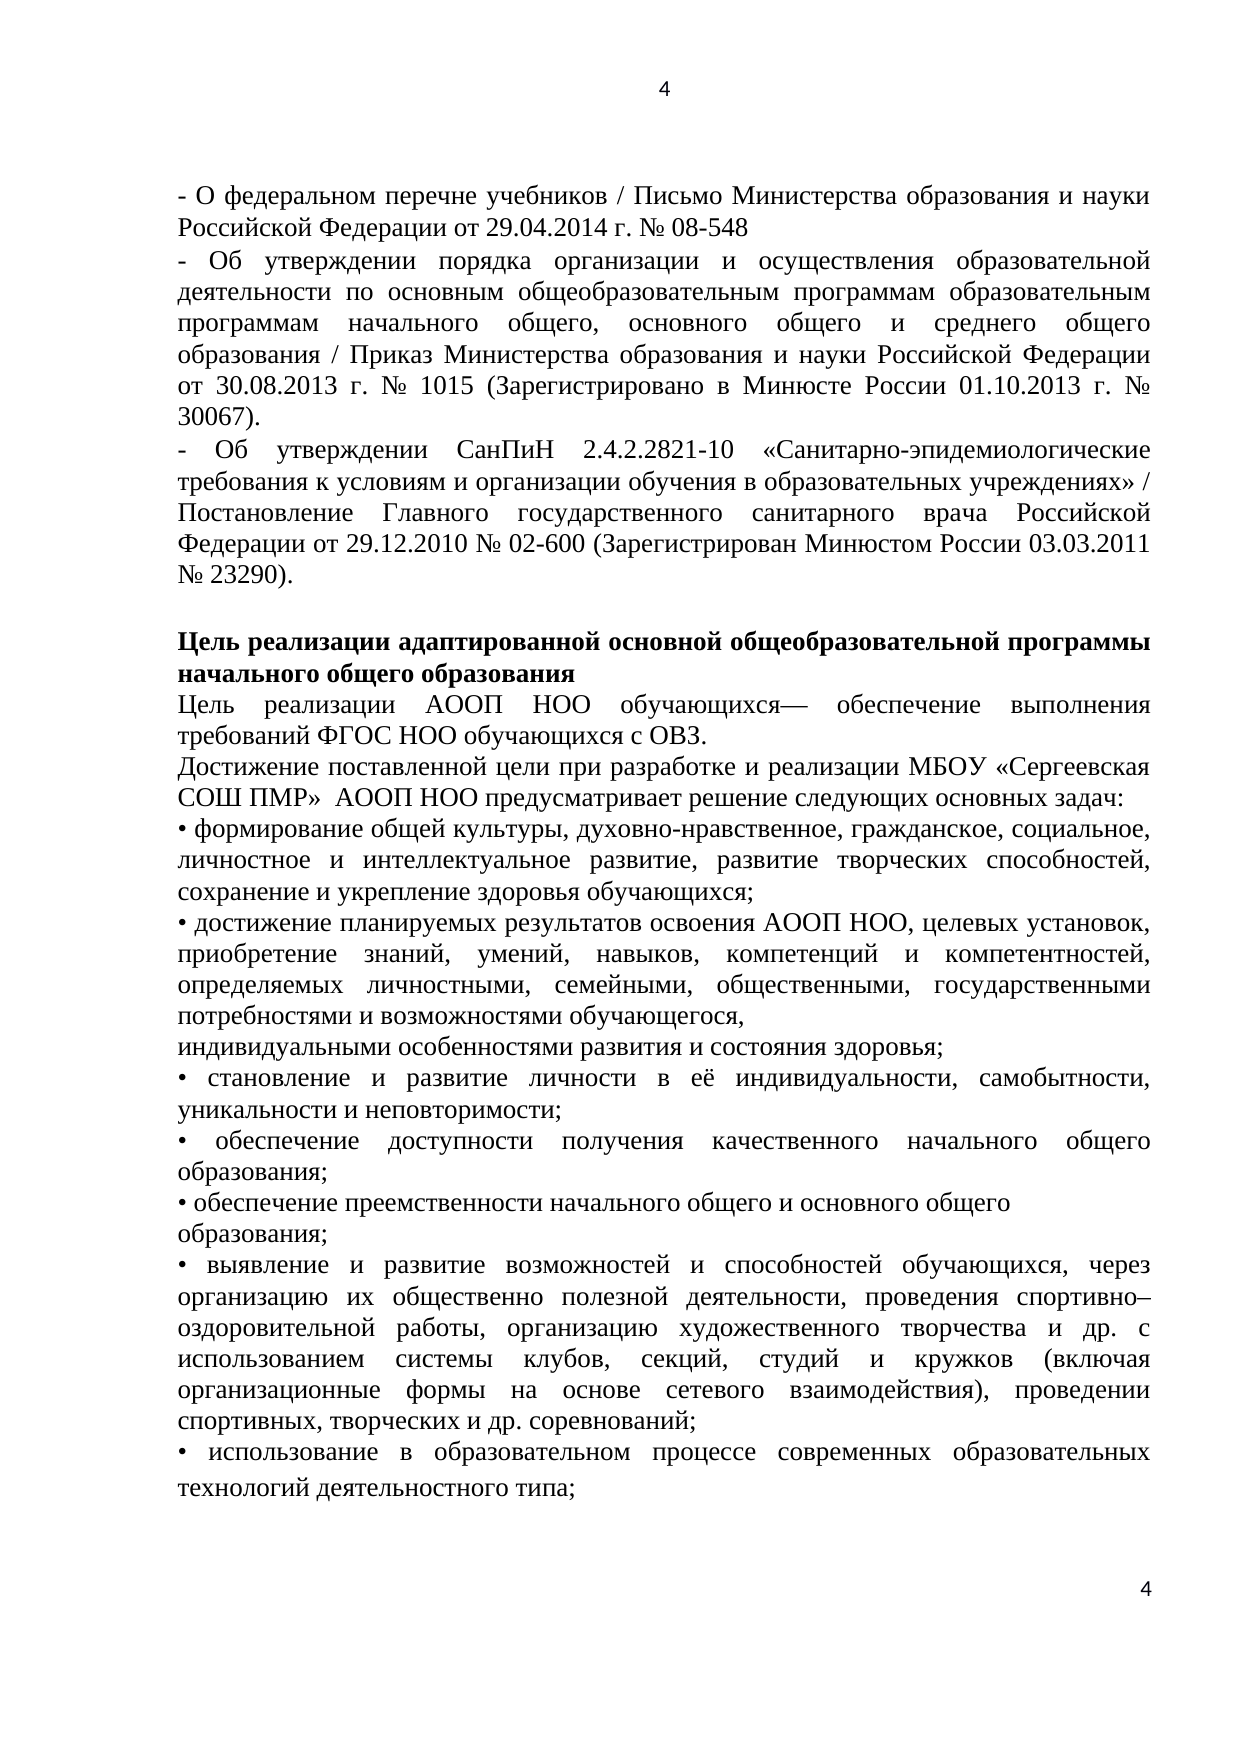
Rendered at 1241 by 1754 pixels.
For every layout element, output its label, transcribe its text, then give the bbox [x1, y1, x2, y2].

text - Об утверждении СанПиН 2.4.2.2821-10 «Санитарно-эпидемиологические требования к условиям и организации обучения в образовательных учреждениях» / Постановление Главного государственного санитарного врача Российской Федерации от 29.12.2010 № 02-600 (Зарегистрирован Минюстом России 03.03.2011 № 23290). [177, 434, 1152, 589]
text Достижение поставленной цели при разработке и реализации МБОУ «Сергеевская СОШ ПМР» АООП НОО предусматривает решение следующих основных задач: [177, 750, 1152, 812]
text • обеспечение преемственности начального общего и основного общего [177, 1186, 1152, 1217]
text образования; [177, 1217, 1152, 1248]
text - Об утверждении порядка организации и осуществления образовательной деятельности по основным общеобразовательным программам образовательным программам начального общего, основного общего и среднего общего образования / Приказ Министерства образования и науки Российской Федерации от 30.08.2013 г. № 1015 (Зарегистрировано в Минюсте России 01.10.2013 г. № 30067). [177, 244, 1152, 431]
text • становление и развитие личности в её индивидуальности, самобытности, уникальности и неповторимости; [177, 1062, 1152, 1124]
text - О федеральном перечне учебников / Письмо Министерства образования и науки Российской Федерации от 29.04.2014 г. № 08-548 [177, 179, 1152, 242]
text Цель реализации адаптированной основной общеобразовательной программы начального общего образования [177, 626, 1152, 688]
text • обеспечение доступности получения качественного начального общего образования; [177, 1124, 1152, 1186]
text • выявление и развитие возможностей и способностей обучающихся, через организацию их общественно полезной деятельности, проведения спортивно–оздоровительной работы, организацию художественного творчества и др. с использованием системы клубов, секций, студий и кружков (включая организационные формы на основе сетевого взаимодействия), проведении спортивных, творческих и др. соревнований; [177, 1248, 1152, 1435]
text • формирование общей культуры, духовно-нравственное, гражданское, социальное, личностное и интеллектуальное развитие, развитие творческих способностей, сохранение и укрепление здоровья обучающихся; [177, 812, 1152, 906]
text • использование в образовательном процессе современных образовательных технологий деятельностного типа; [177, 1435, 1152, 1502]
text Цель реализации АООП НОО обучающихся— обеспечение выполнения требований ФГОС НОО обучающихся с ОВЗ. [177, 688, 1152, 750]
text • достижение планируемых результатов освоения АООП НОО, целевых установок, приобретение знаний, умений, навыков, компетенций и компетентностей, определяемых личностными, семейными, общественными, государственными потребностями и возможностями обучающегося, [177, 906, 1152, 1030]
text индивидуальными особенностями развития и состояния здоровья; [177, 1030, 1152, 1062]
